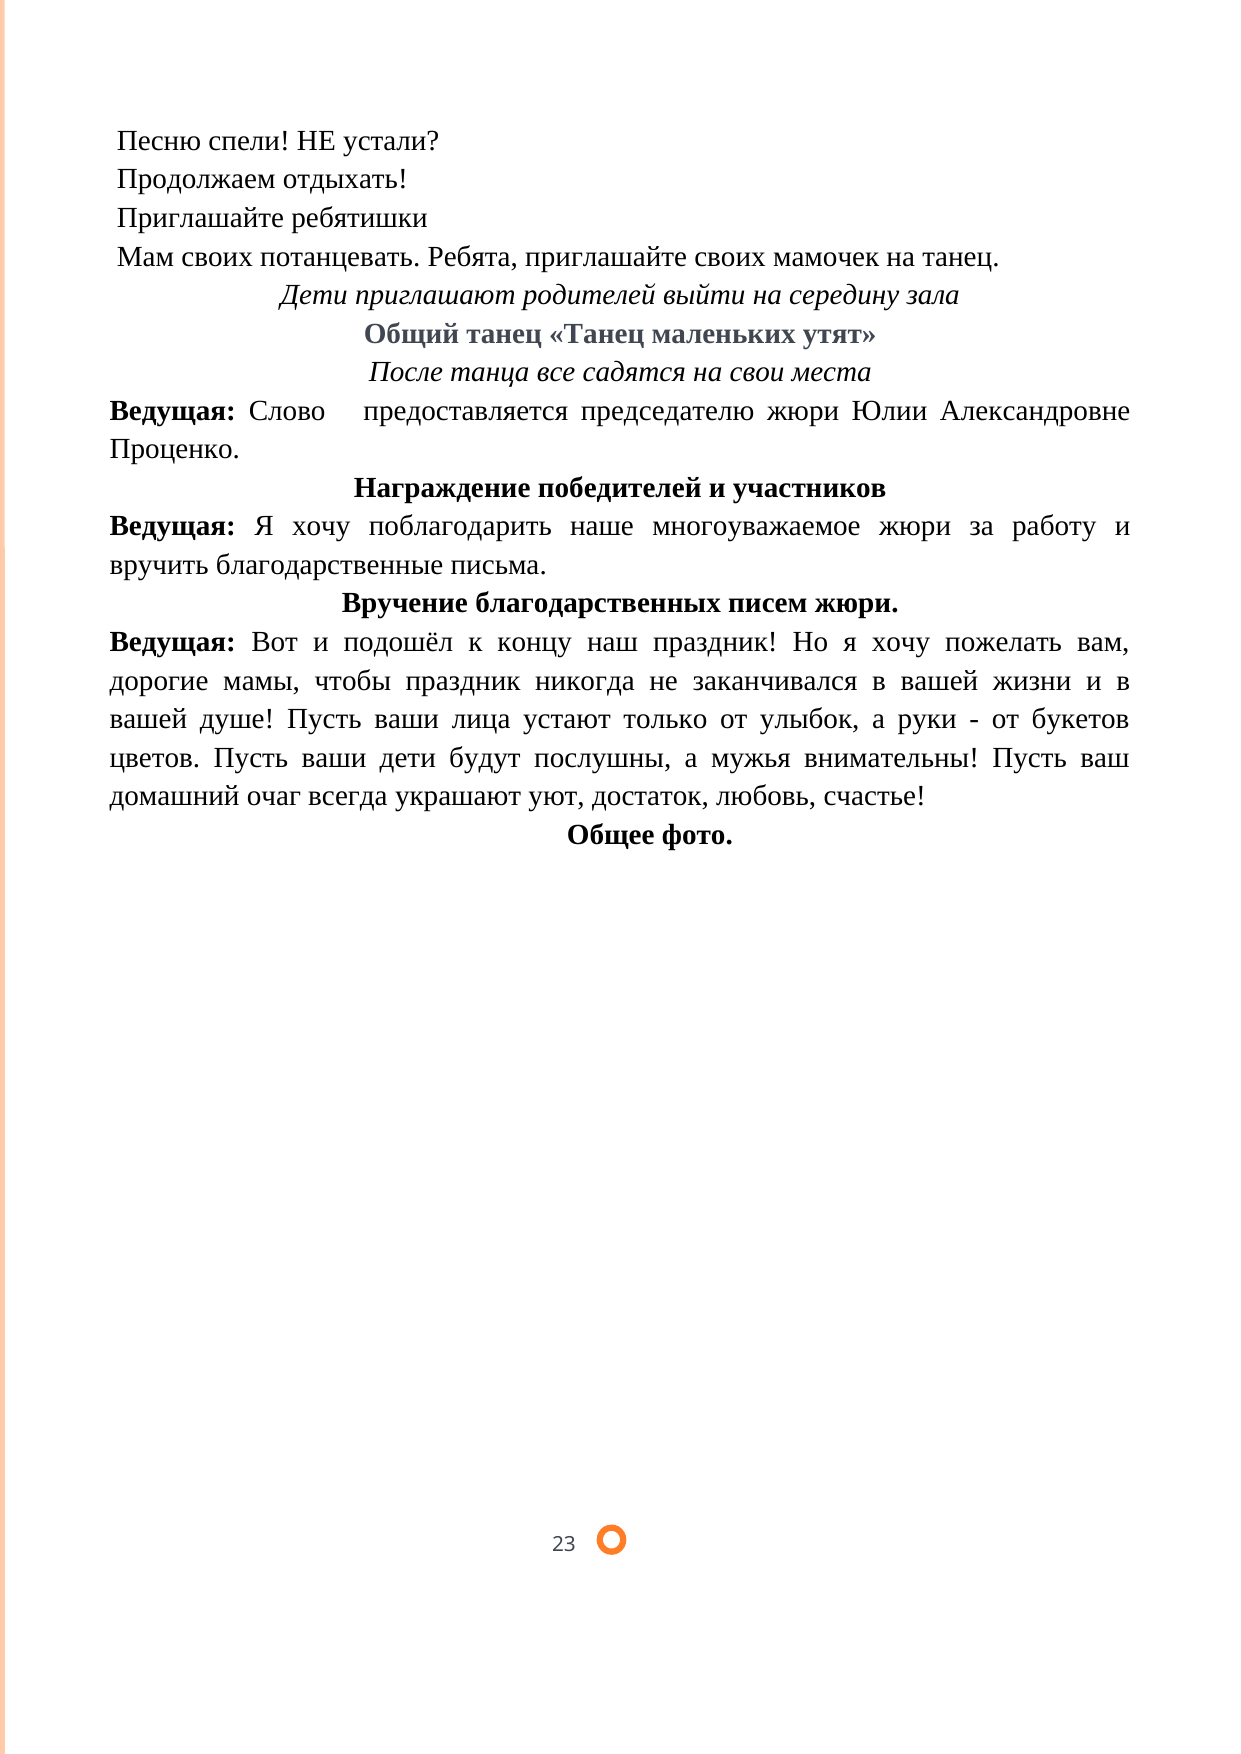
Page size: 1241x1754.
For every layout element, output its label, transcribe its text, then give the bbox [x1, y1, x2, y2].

list Награждение победителей и участников [109, 470, 1131, 503]
list Вручение благодарственных писем жюри. [109, 586, 1131, 619]
list Песню спели! НЕ устали? [109, 123, 1131, 157]
list Мам своих потанцевать. Ребята, приглашайте своих мамочек на танец. [109, 239, 1131, 272]
list Ведущая: Я хочу поблагодарить наше многоуважаемое жюри за работу и вручить благодарственные письма. [109, 508, 1131, 581]
list Общий танец «Танец маленьких утят» [109, 316, 1131, 349]
text Продолжаем отдыхать! [109, 162, 1131, 195]
list Ведущая: Слово предоставляется председателю жюри Юлии Александровне Проценко. [109, 393, 1131, 465]
text Общее фото. [109, 817, 1131, 850]
list Дети приглашают родителей выйти на середину зала [109, 277, 1131, 311]
text Приглашайте ребятишки [109, 200, 1131, 234]
list После танца все садятся на свои места [109, 354, 1131, 388]
list Ведущая: Вот и подошёл к концу наш праздник! Но я хочу пожелать вам, дорогие мамы, чтобы праздник никогда не заканчивался в вашей жизни и в вашей душе! Пусть ваши лица устают только от улыбок, а руки - от букетов цветов. Пусть ваши дети будут послушны, а мужья внимательны! Пусть ваш домашний очаг всегда украшают уют, достаток, любовь, счастье! [109, 624, 1131, 812]
